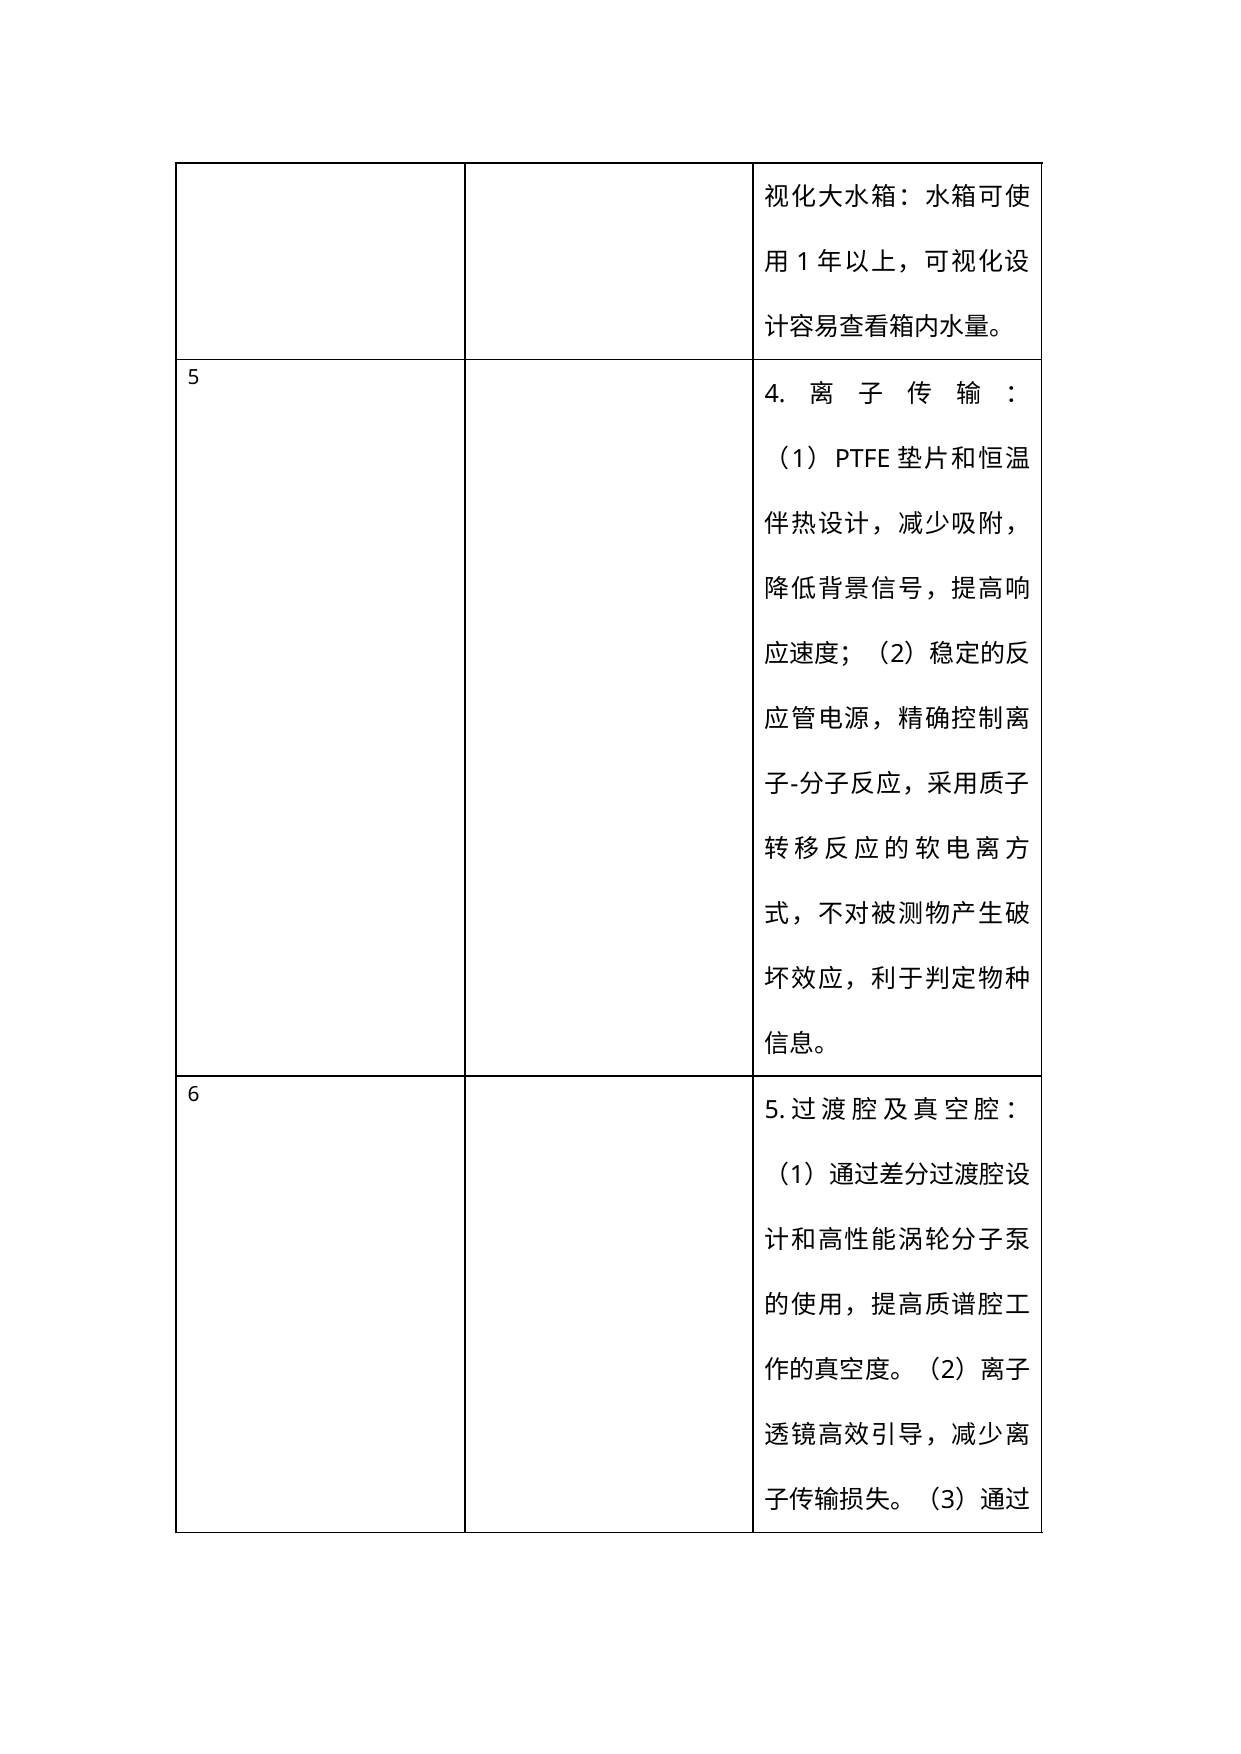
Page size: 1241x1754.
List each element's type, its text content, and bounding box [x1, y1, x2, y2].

table_cell [466, 1077, 752, 1532]
table_cell [466, 360, 752, 1075]
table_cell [754, 1077, 1041, 1532]
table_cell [754, 164, 1041, 358]
table_cell [466, 164, 752, 358]
table_cell 6 [177, 1077, 464, 1532]
table_cell 5 [177, 360, 464, 1075]
table_cell 4 [177, 164, 464, 358]
table_cell 4.离子传输：（1）PTFE垫片和恒温伴热设计，减少吸附，降低背景信号，提高响应速度；（2）稳定的反应管电源，精确控制离子-分子反应，采用质子转移反应的软电离方式，不对被测物产生破坏效应，利于判定物种信息。 [754, 360, 1041, 1075]
